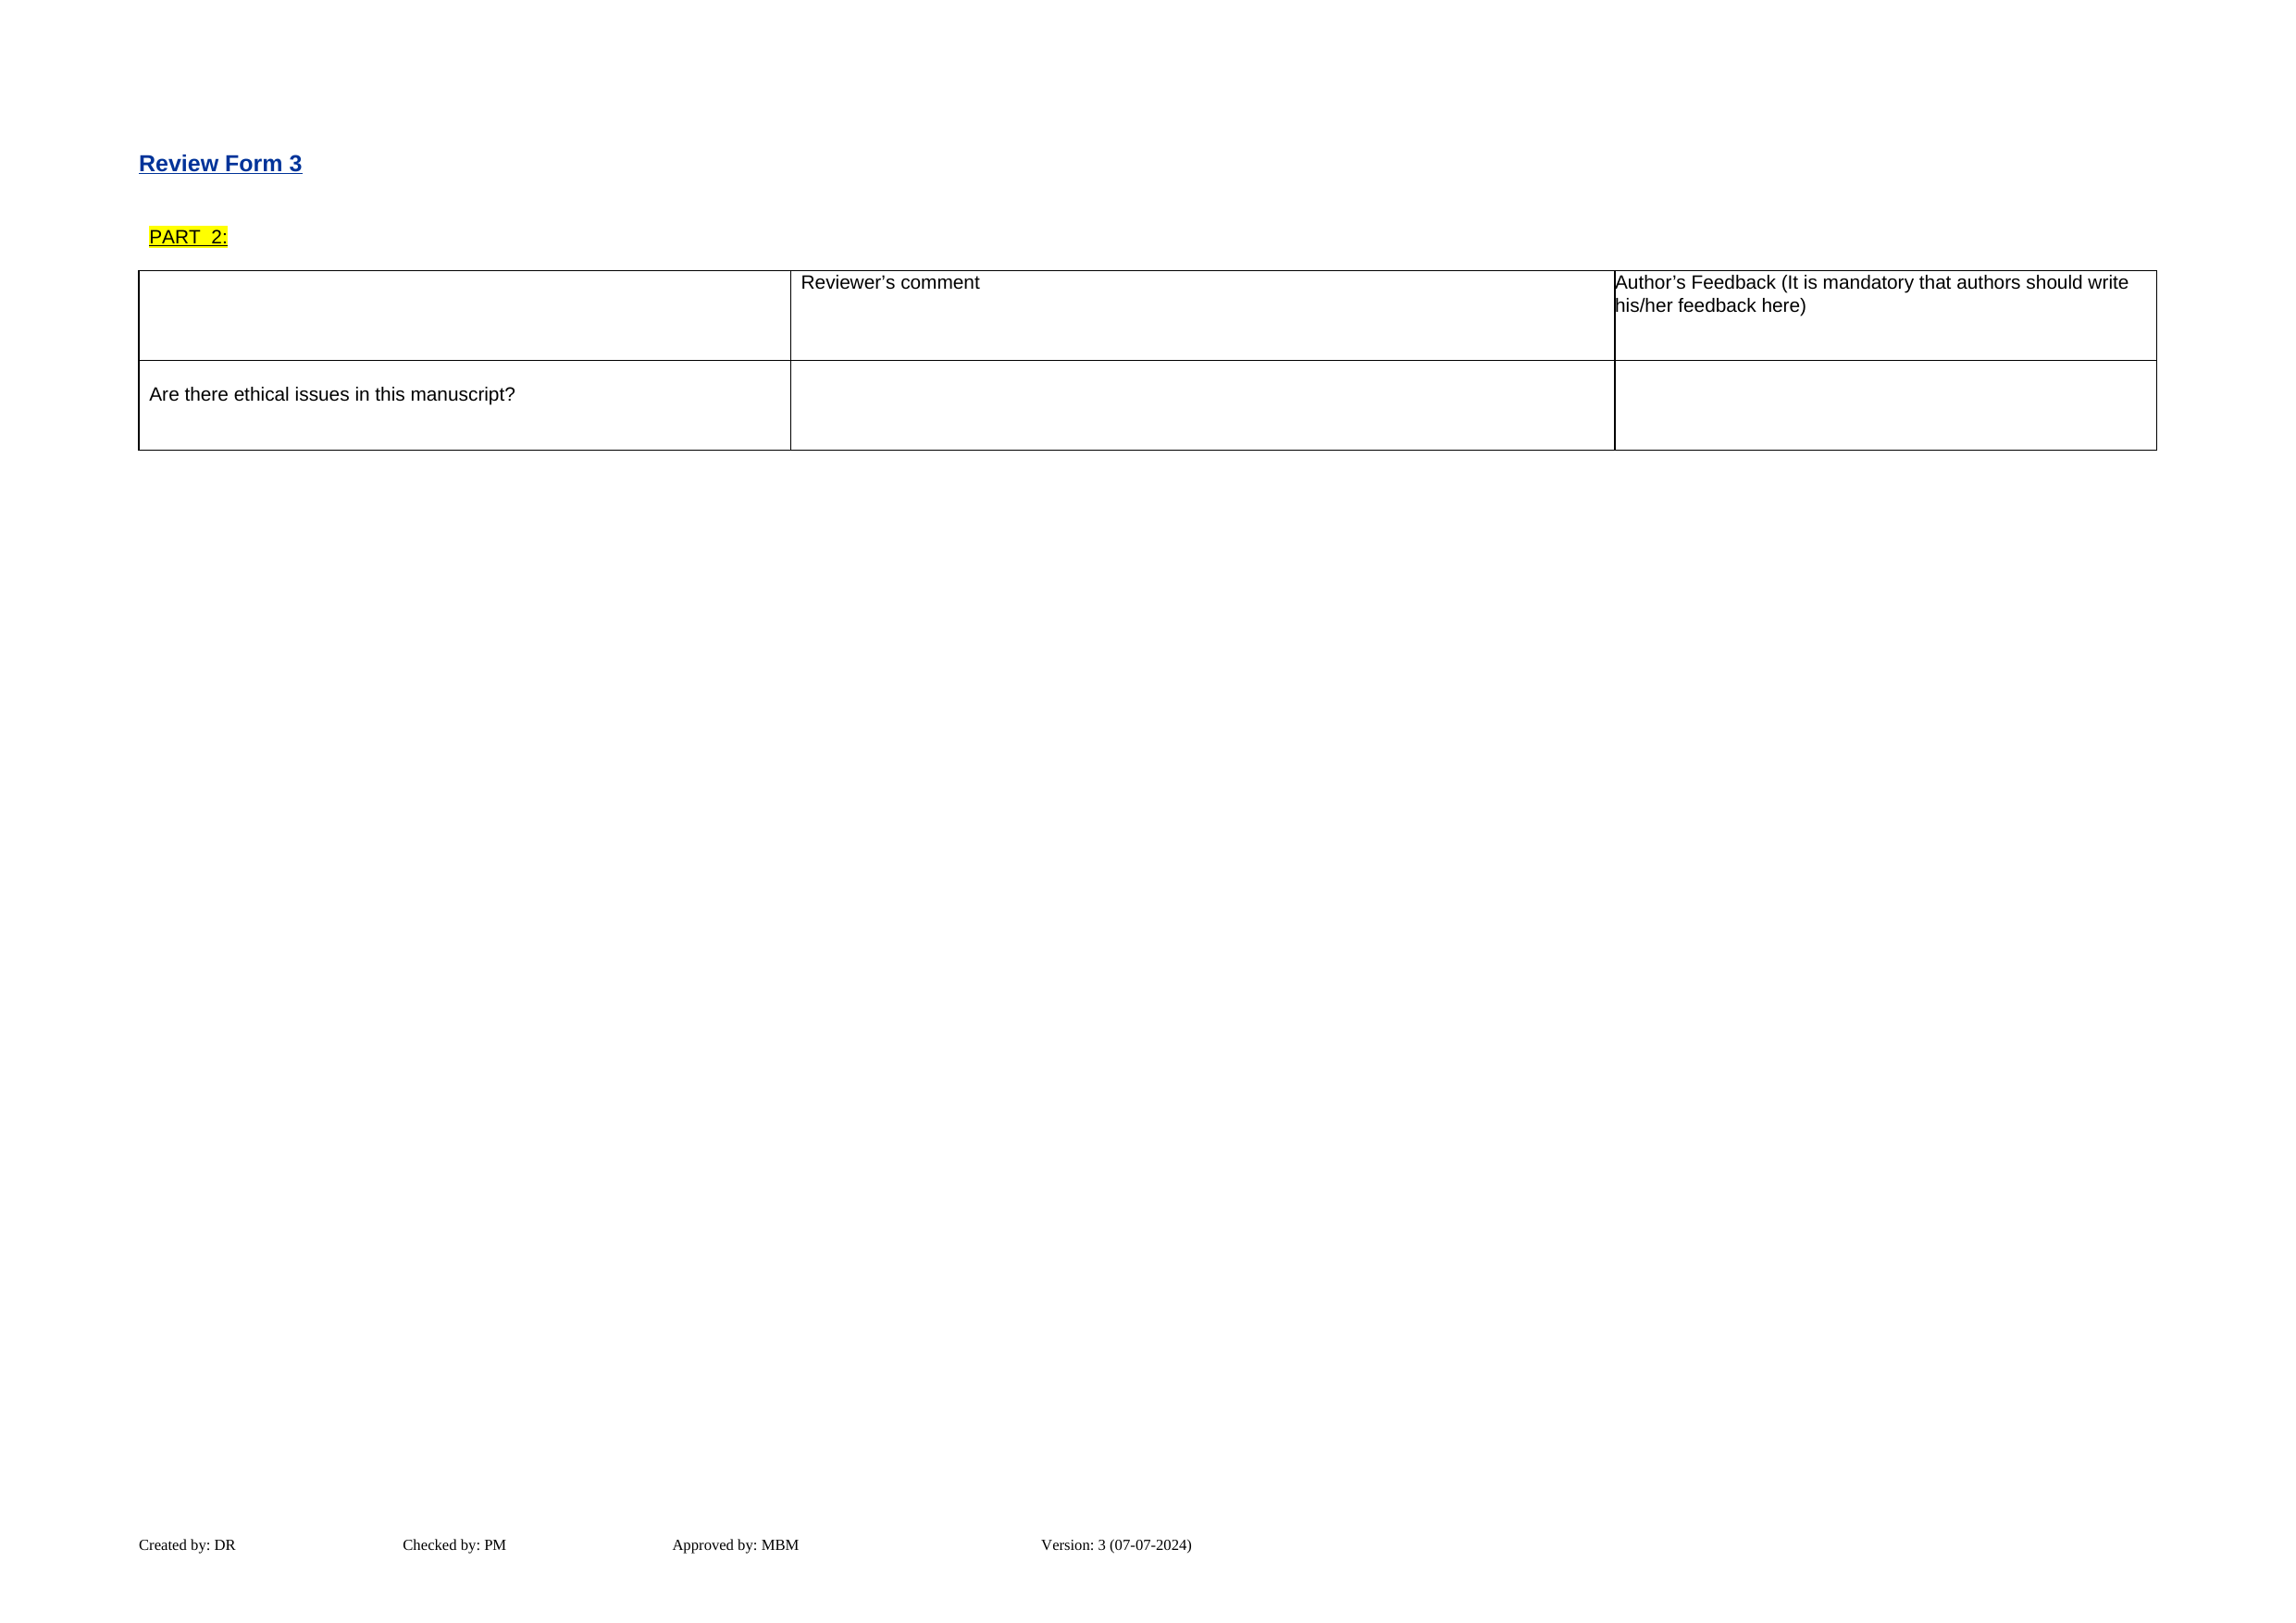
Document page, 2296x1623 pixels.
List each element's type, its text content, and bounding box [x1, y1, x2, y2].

table_cell [1616, 361, 2156, 450]
table_cell [140, 271, 790, 360]
table_cell Reviewer’s comment [791, 271, 1614, 360]
table_cell Are there ethical issues in this manuscript? [140, 361, 790, 450]
table_header PART 2: [139, 226, 2156, 270]
table_cell Author’s Feedback (It is mandatory that authors should write his/her feedback here) [1616, 271, 2156, 360]
table_cell [791, 361, 1614, 450]
